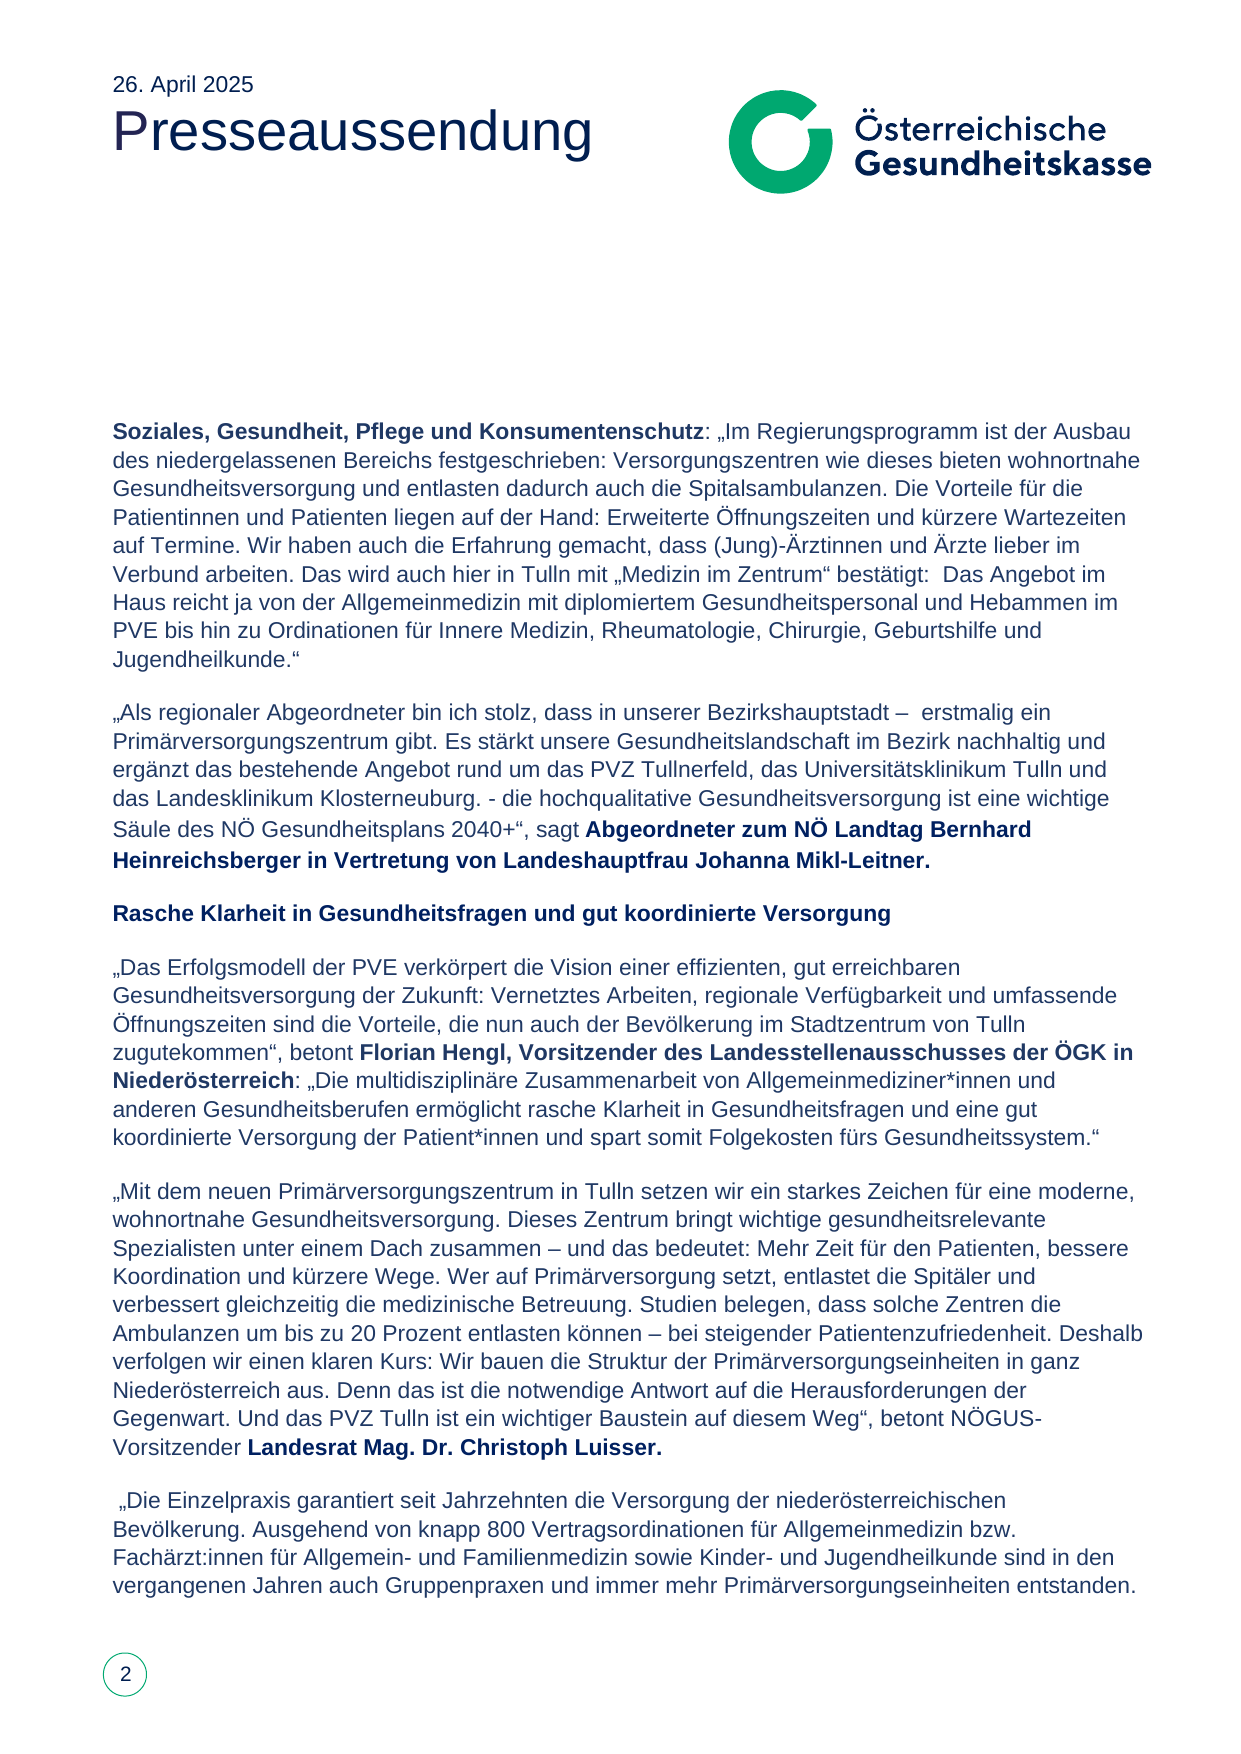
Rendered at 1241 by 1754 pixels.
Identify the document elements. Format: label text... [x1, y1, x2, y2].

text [112, 295, 1146, 672]
text Rasche Klarheit in Gesundheitsfragen und gut koordinierte Versorgung [112, 900, 1146, 927]
text „Mit dem neuen Primärversorgungszentrum in Tulln setzen wir ein starkes Zeichen für eine moderne, wohnortnahe Gesundheitsversorgung. Dieses Zentrum bringt wichtige gesundheitsrelevante Spezialisten unter einem Dach zusammen – und das bedeutet: Mehr Zeit für den Patienten, bessere Koordination und kürzere Wege. Wer auf Primärversorgung setzt, entlastet die Spitäler und verbessert gleichzeitig die medizinische Betreuung. Studien belegen, dass solche Zentren die Ambulanzen um bis zu 20 Prozent entlasten können – bei steigender Patientenzufriedenheit. Deshalb verfolgen wir einen klaren Kurs: Wir bauen die Struktur der Primärversorgungseinheiten in ganz Niederösterreich aus. Denn das ist die notwendige Antwort auf die Herausforderungen der Gegenwart. Und das PVZ Tulln ist ein wichtiger Baustein auf diesem Weg“, betont NÖGUS-Vorsitzender Landesrat Mag. Dr. Christoph Luisser. [112, 1178, 1146, 1460]
text „Als regionaler Abgeordneter bin ich stolz, dass in unserer Bezirkshauptstadt – erstmalig ein Primärversorgungszentrum gibt. Es stärkt unsere Gesundheitslandschaft im Bezirk nachhaltig und ergänzt das bestehende Angebot rund um das PVZ Tullnerfeld, das Universitätsklinikum Tulln und das Landesklinikum Klosterneuburg. - die hochqualitative Gesundheitsversorgung ist eine wichtige Säule des NÖ Gesundheitsplans 2040+“, sagt Abgeordneter zum NÖ Landtag Bernhard Heinreichsberger in Vertretung von Landeshauptfrau Johanna Mikl-Leitner. [112, 699, 1146, 873]
text „Das Erfolgsmodell der PVE verkörpert die Vision einer effizienten, gut erreichbaren Gesundheitsversorgung der Zukunft: Vernetztes Arbeiten, regionale Verfügbarkeit und umfassende Öffnungszeiten sind die Vorteile, die nun auch der Bevölkerung im Stadtzentrum von Tulln zugutekommen“, betont Florian Hengl, Vorsitzender des Landesstellenausschusses der ÖGK in Niederösterreich: „Die multidisziplinäre Zusammenarbeit von Allgemeinmediziner*innen und anderen Gesundheitsberufen ermöglicht rasche Klarheit in Gesundheitsfragen und eine gut koordinierte Versorgung der Patient*innen und spart somit Folgekosten fürs Gesundheitssystem.“ [112, 954, 1146, 1151]
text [112, 1487, 1146, 1599]
